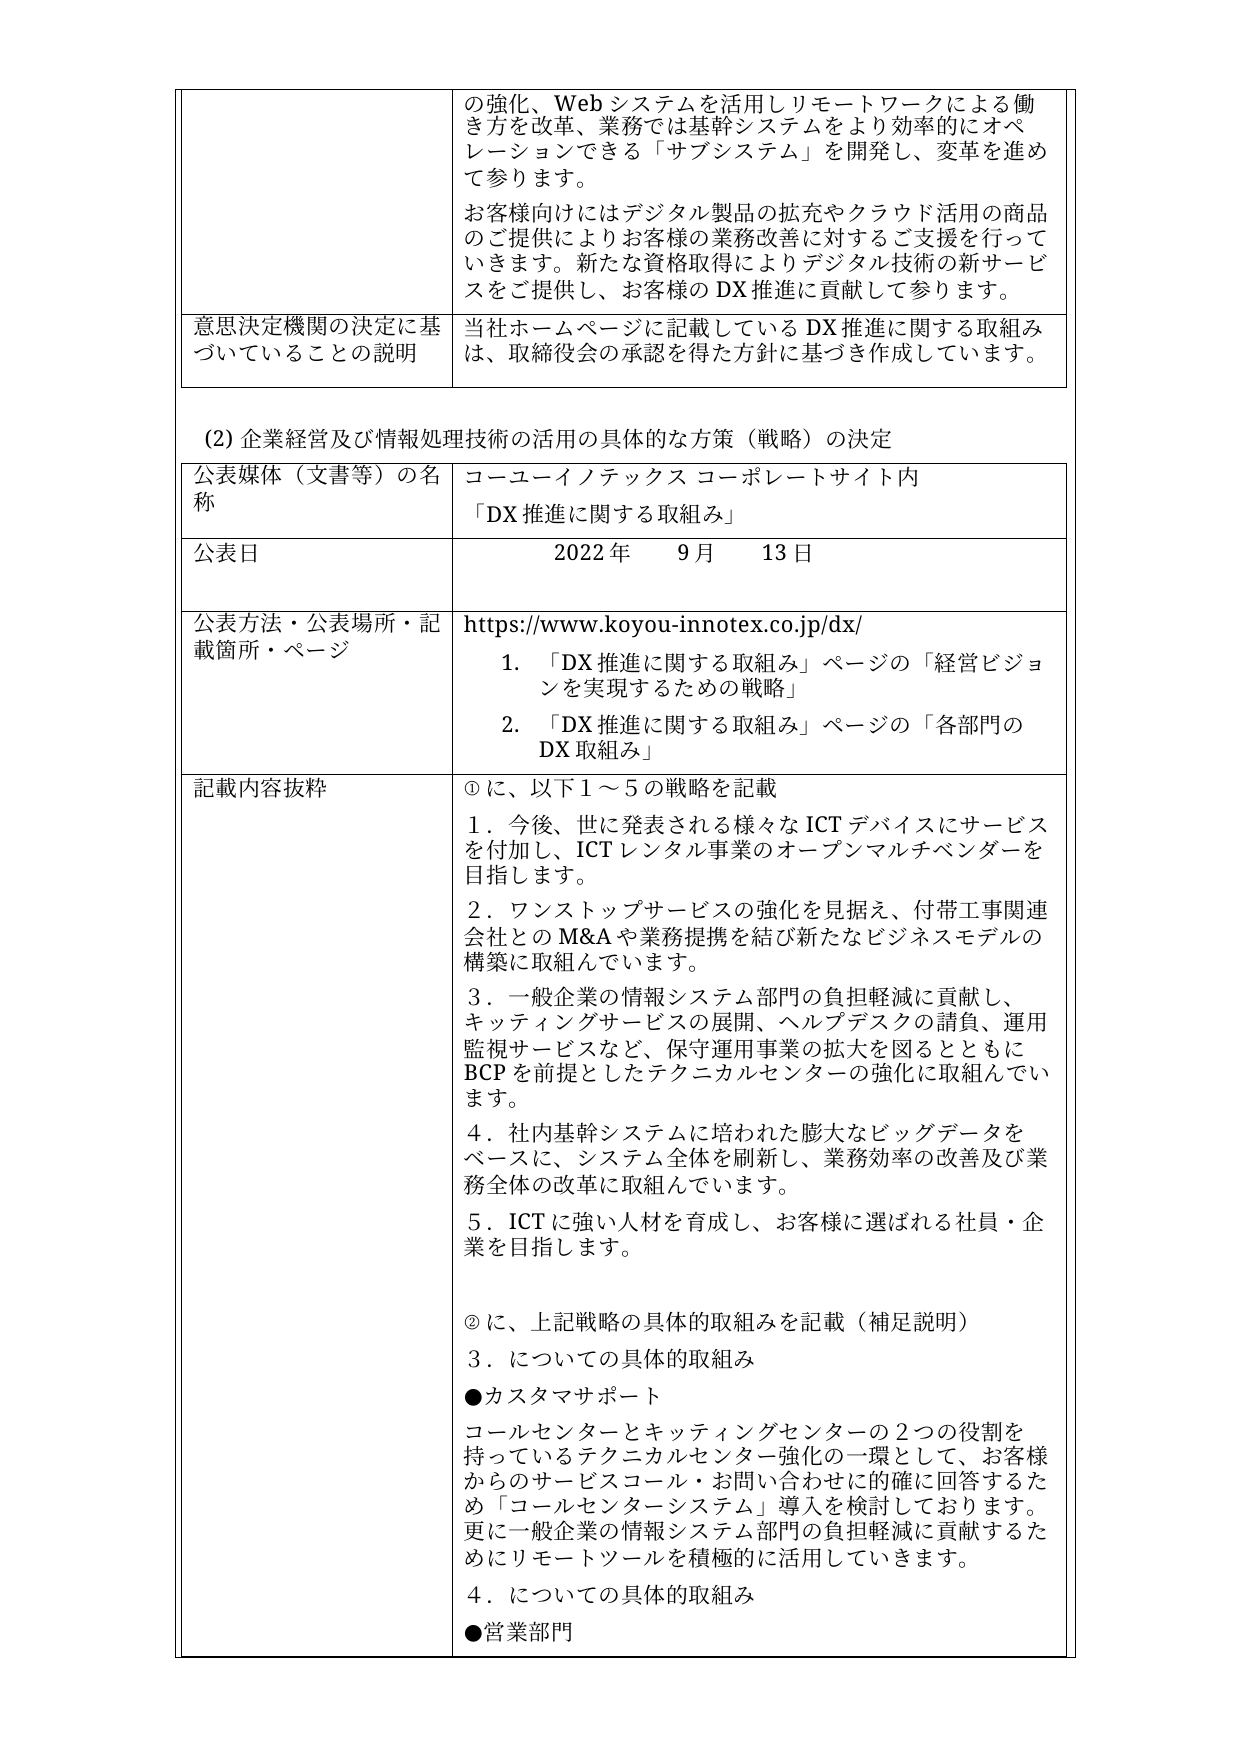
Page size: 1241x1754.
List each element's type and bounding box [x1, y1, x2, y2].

table_cell [176, 90, 1075, 1657]
